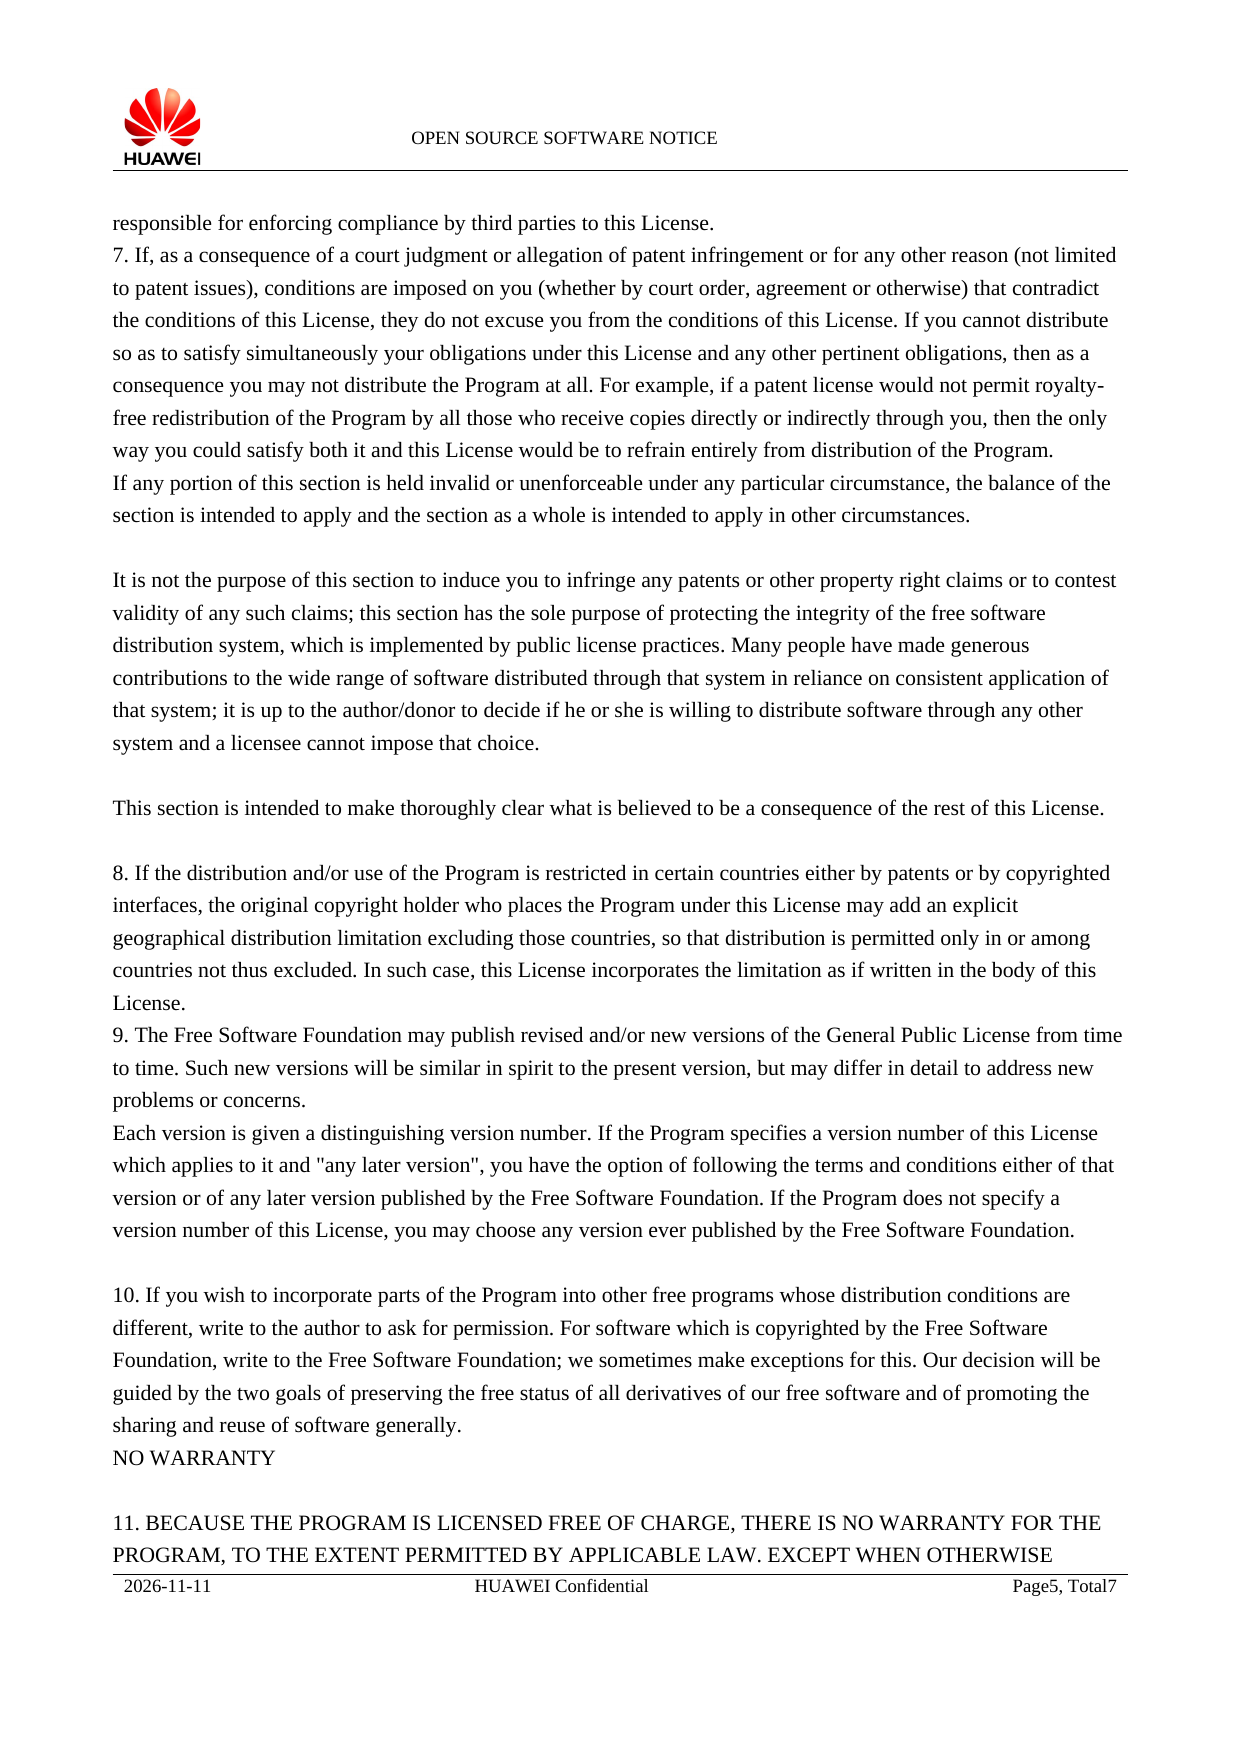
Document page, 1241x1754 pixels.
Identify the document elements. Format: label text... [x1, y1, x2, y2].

picture [124, 88, 201, 165]
